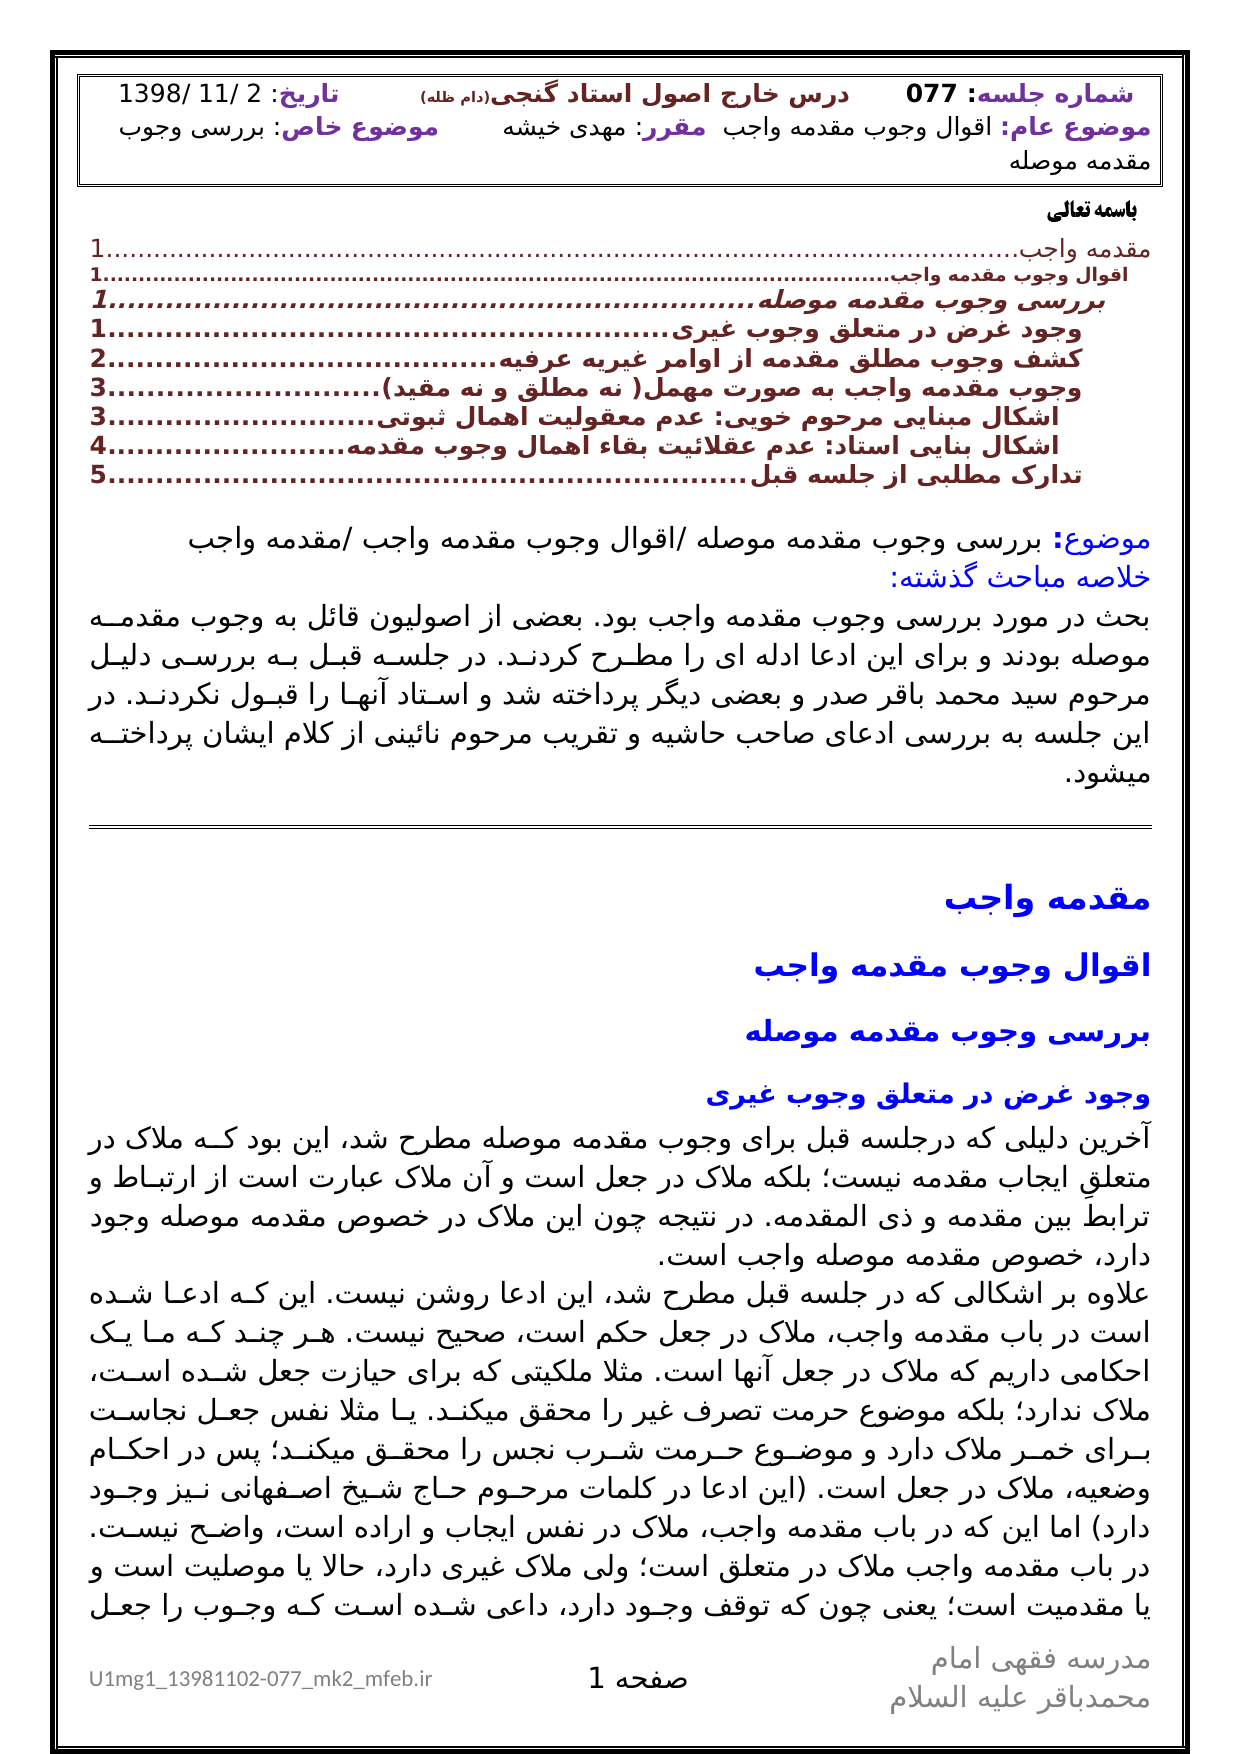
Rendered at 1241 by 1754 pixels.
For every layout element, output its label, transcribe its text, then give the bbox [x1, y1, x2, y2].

text تدارک مطلبی از جلسه قبل 5 [89, 460, 1083, 489]
text موضوع: بررسی وجوب مقدمه موصله /اقوال وجوب مقدمه واجب /مقدمه واجب [89, 522, 1152, 556]
subtitle بررسی وجوب مقدمه موصله [89, 1014, 1152, 1048]
text اشکال بنایی استاد: عدم عقلائیت بقاء اهمال وجوب مقدمه 4 [89, 431, 1060, 460]
text آخرین دلیلی که درجلسه قبل برای وجوب مقدمه موصله مطرح شد، این بود که ملاک در متعلقِ ایجاب مقدمه نیست؛ بلکه ملاک در جعل است و آن ملاک عبارت است از ارتباط و ترابط بین مقدمه و ذی المقدمه. در نتیجه چون این ملاک در خصوص مقدمه موصله وجود دارد، خصوص مقدمه موصله واجب است. [89, 1121, 1152, 1272]
text بحث در مورد بررسی وجوب مقدمه واجب بود. بعضی از اصولیون قائل به وجوب مقدمه موصله بودند و برای این ادعا ادله ای را مطرح کردند. در جلسه قبل به بررسی دلیل مرحوم سید محمد باقر صدر و بعضی دیگر پرداخته شد و استاد آنها را قبول نکردند. در این جلسه به بررسی ادعای صاحب حاشیه و تقریب مرحوم نائینی از کلام ایشان پرداخته میشود. [89, 600, 1152, 789]
text بررسی وجوب مقدمه موصله 1 [89, 285, 1106, 314]
subtitle وجود غرض در متعلق وجوب غیری [89, 1078, 1152, 1110]
text خلاصه مباحث گذشته: [89, 561, 1152, 595]
text وجوب مقدمه واجب به صورت مهمل( نه مطلق و نه مقید) 3 [89, 373, 1083, 402]
subtitle اقوال وجوب مقدمه واجب [89, 948, 1152, 984]
text اقوال وجوب مقدمه واجب 1 [89, 263, 1128, 285]
text وجود غرض در متعلق وجوب غیری 1 [89, 314, 1083, 344]
subtitle مقدمه واجب [89, 878, 1152, 917]
text کشف وجوب مطلق مقدمه از اوامر غیریه عرفیه 2 [89, 344, 1083, 373]
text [89, 1277, 1152, 1622]
picture [1032, 190, 1152, 231]
text اشکال مبنایی مرحوم خویی: عدم معقولیت اهمال ثبوتی 3 [89, 402, 1060, 431]
text مقدمه واجب 1 [89, 234, 1152, 263]
